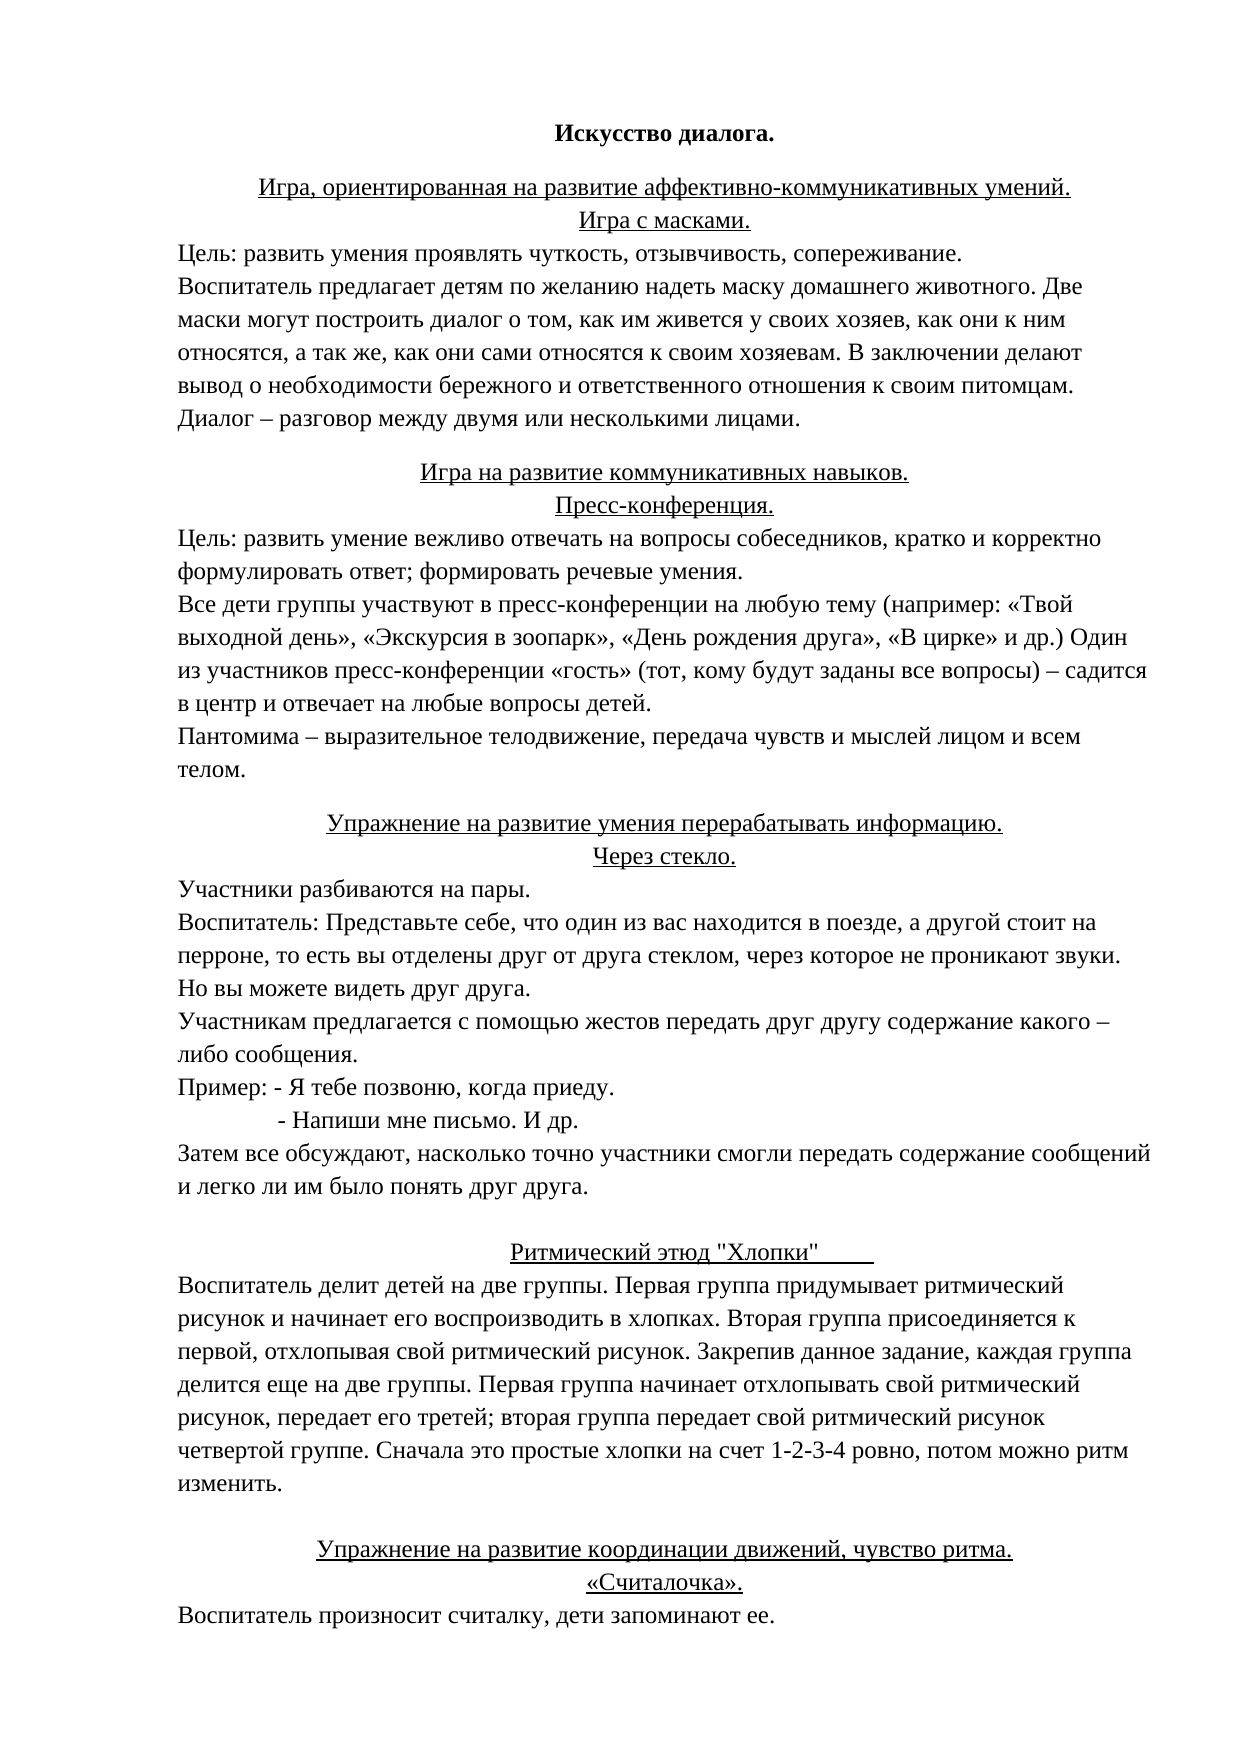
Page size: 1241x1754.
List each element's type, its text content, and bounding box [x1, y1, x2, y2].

text Затем все обсуждают, насколько точно участники смогли передать содержание сообщений и легко ли им было понять друг друга. [177, 1138, 1152, 1200]
text Упражнение на развитие координации движений, чувство ритма. [177, 1534, 1152, 1563]
text Игра на развитие коммуникативных навыков. [177, 457, 1152, 486]
text Ритмический этюд "Хлопки" [177, 1237, 1152, 1266]
text Воспитатель: Представьте себе, что один из вас находится в поезде, а другой стоит на перроне, то есть вы отделены друг от друга стеклом, через которое не проникают звуки. Но вы можете видеть друг друга. [177, 907, 1152, 1002]
text Диалог – разговор между двумя или несколькими лицами. [177, 403, 1152, 432]
text Все дети группы участвуют в пресс-конференции на любую тему (например: «Твой выходной день», «Экскурсия в зоопарк», «День рождения друга», «В цирке» и др.) Один из участников пресс-конференции «гость» (тот, кому будут заданы все вопросы) – садится в центр и отвечает на любые вопросы детей. [177, 589, 1152, 717]
text Игра, ориентированная на развитие аффективно-коммуникативных умений. [177, 172, 1152, 201]
text Цель: развить умения проявлять чуткость, отзывчивость, сопереживание. [177, 238, 1152, 267]
text Цель: развить умение вежливо отвечать на вопросы собеседников, кратко и корректно формулировать ответ; формировать речевые умения. [177, 523, 1152, 585]
text «Считалочка». [177, 1567, 1152, 1596]
text Воспитатель делит детей на две группы. Первая группа придумывает ритмический рисунок и начинает его воспроизводить в хлопках. Вторая группа присоединяется к первой, отхлопывая свой ритмический рисунок. Закрепив данное задание, каждая группа делится еще на две группы. Первая группа начинает отхлопывать свой ритмический рисунок, передает его третей; вторая группа передает свой ритмический рисунок четвертой группе. Сначала это простые хлопки на счет 1-2-3-4 ровно, потом можно ритм изменить. [177, 1270, 1152, 1497]
text Пример: - Я тебе позвоню, когда приеду. [177, 1072, 1152, 1101]
text Через стекло. [177, 841, 1152, 870]
text Пантомима – выразительное телодвижение, передача чувств и мыслей лицом и всем телом. [177, 721, 1152, 783]
text Участники разбиваются на пары. [177, 874, 1152, 903]
text Упражнение на развитие умения перерабатывать информацию. [177, 808, 1152, 837]
text Воспитатель предлагает детям по желанию надеть маску домашнего животного. Две маски могут построить диалог о том, как им живется у своих хозяев, как они к ним относятся, а так же, как они сами относятся к своим хозяевам. В заключении делают вывод о необходимости бережного и ответственного отношения к своим питомцам. [177, 271, 1152, 399]
text - Напиши мне письмо. И др. [177, 1105, 1152, 1134]
text Участникам предлагается с помощью жестов передать друг другу содержание какого – либо сообщения. [177, 1006, 1152, 1068]
text Игра с масками. [177, 205, 1152, 234]
text Пресс-конференция. [177, 490, 1152, 519]
text Искусство диалога. [177, 118, 1152, 147]
text Воспитатель произносит считалку, дети запоминают ее. [177, 1601, 1152, 1629]
